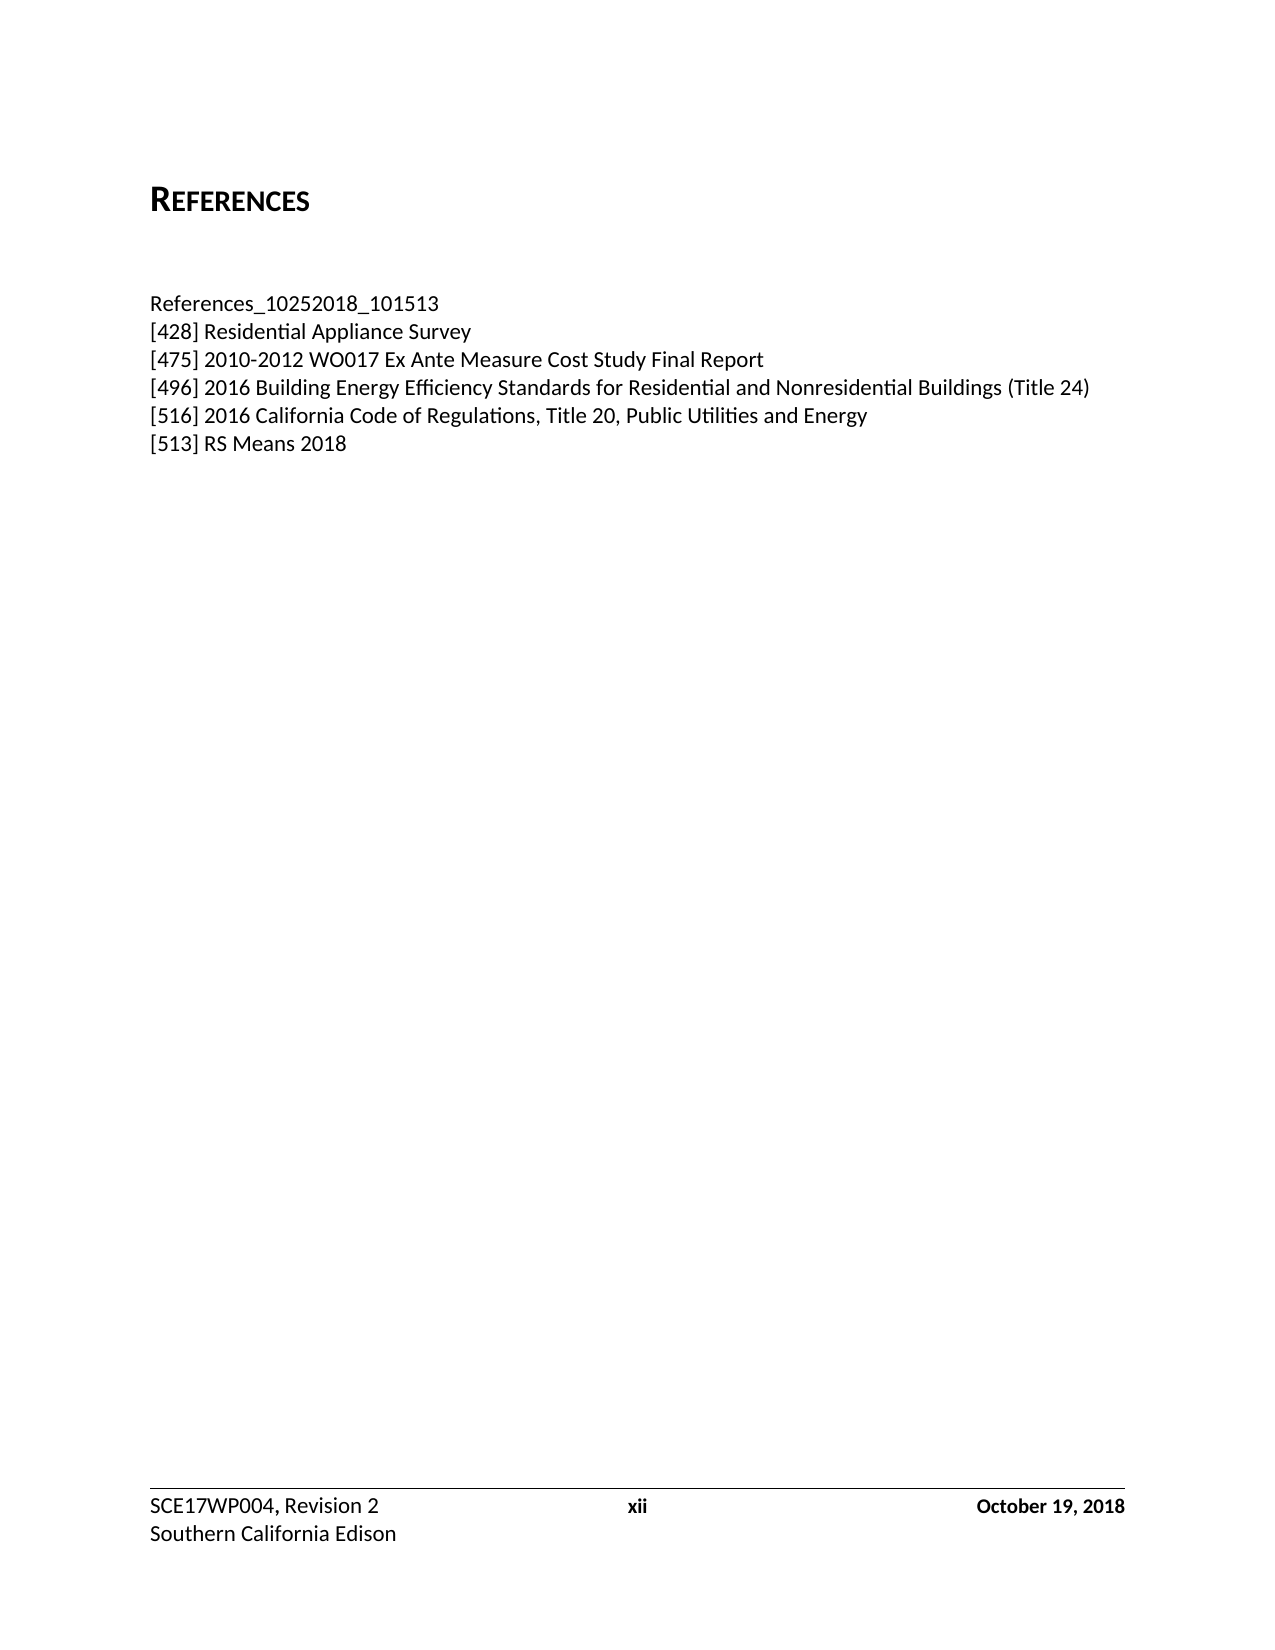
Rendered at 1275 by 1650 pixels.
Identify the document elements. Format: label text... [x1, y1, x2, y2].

text [428] Residential Appliance Survey [150, 317, 1125, 345]
text References_10252018_101513 [150, 289, 1125, 317]
text [516] 2016 California Code of Regulations, Title 20, Public Utilities and Energy [150, 401, 1125, 429]
subtitle References [150, 175, 1125, 221]
text [475] 2010-2012 WO017 Ex Ante Measure Cost Study Final Report [150, 345, 1125, 373]
text [513] RS Means 2018 [150, 429, 1125, 457]
text [496] 2016 Building Energy Efficiency Standards for Residential and Nonresidential Buildings (Title 24) [150, 373, 1125, 401]
